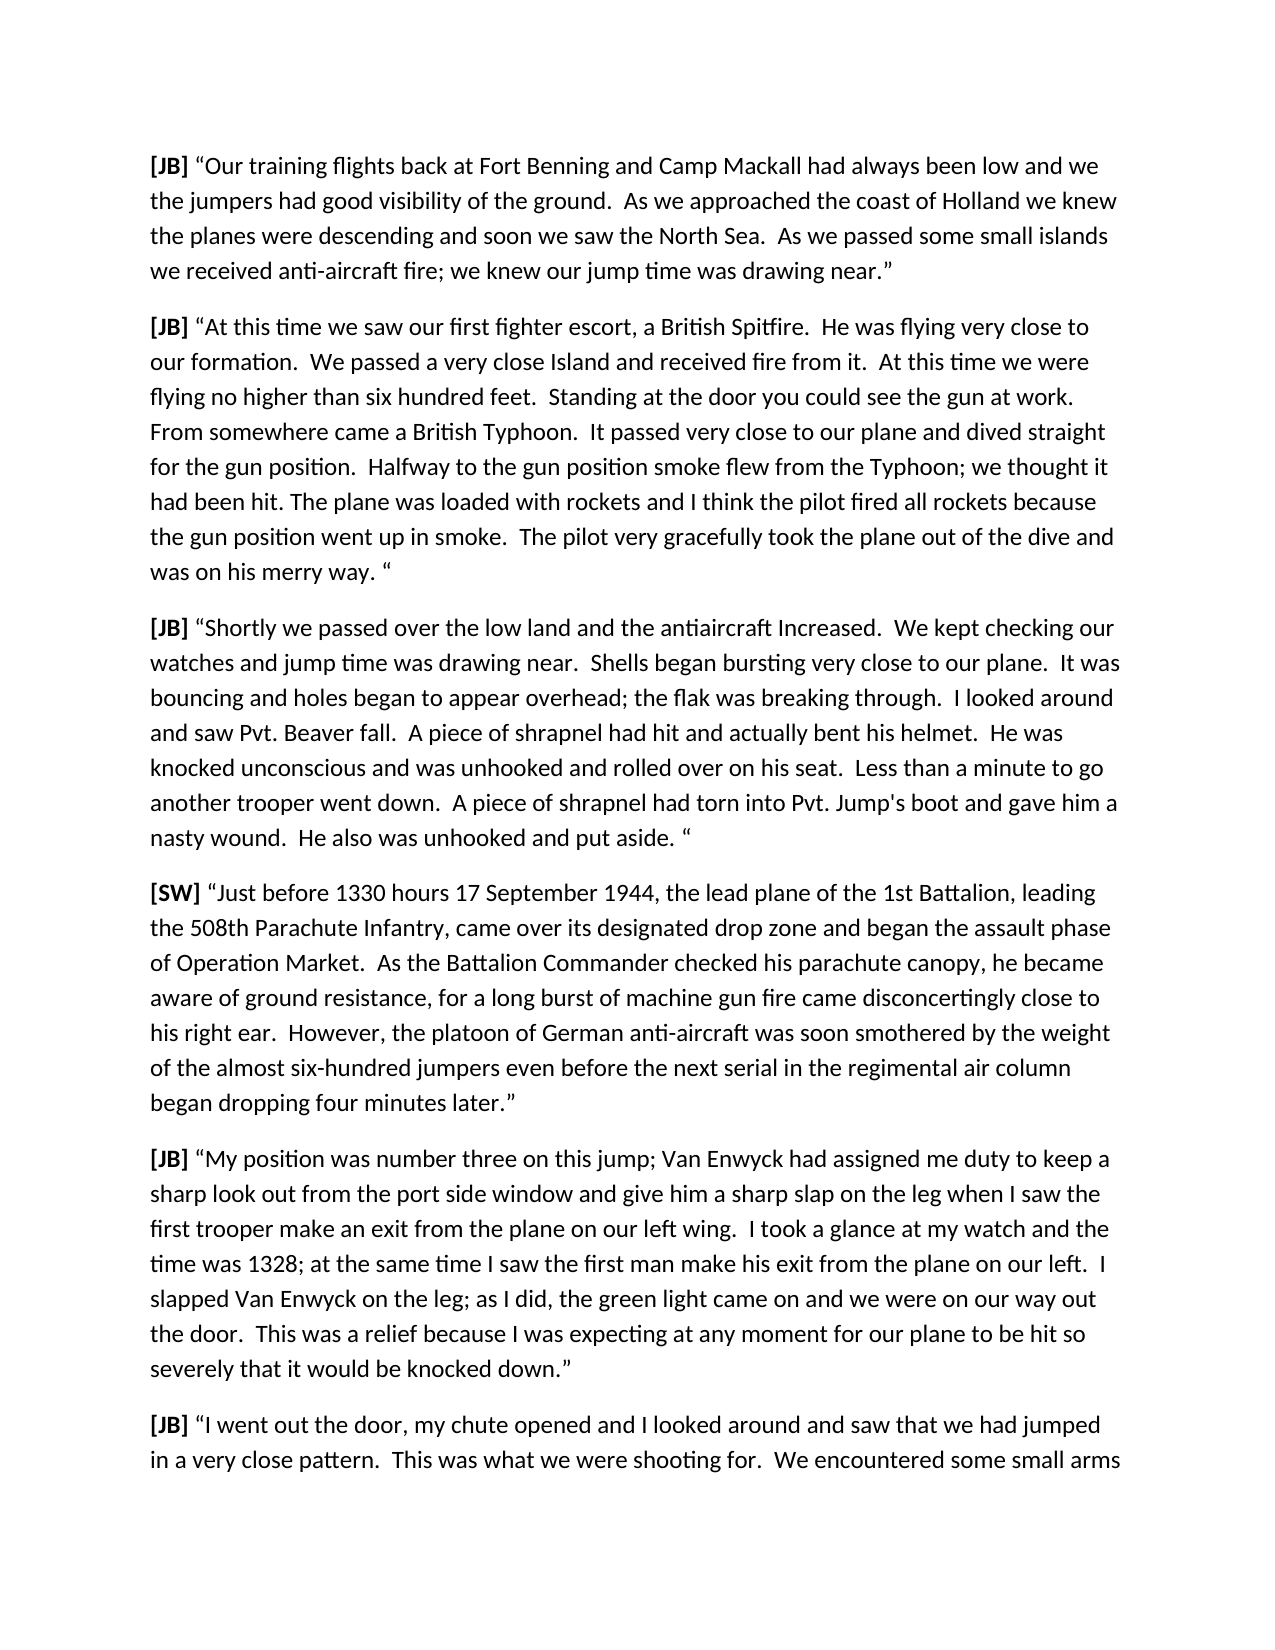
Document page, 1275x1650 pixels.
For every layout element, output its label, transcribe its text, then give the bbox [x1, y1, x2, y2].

text [SW] “Just before 1330 hours 17 September 1944, the lead plane of the 1st Battalion, leading the 508th Parachute Infantry, came over its designated drop zone and began the assault phase of Operation Market. As the Battalion Commander checked his parachute canopy, he became aware of ground resistance, for a long burst of machine gun fire came disconcertingly close to his right ear. However, the platoon of German anti-aircraft was soon smothered by the weight of the almost six-hundred jumpers even before the next serial in the regimental air column began dropping four minutes later.” [150, 877, 1125, 1118]
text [150, 1409, 1125, 1475]
text [JB] “Shortly we passed over the low land and the antiaircraft Increased. We kept checking our watches and jump time was drawing near. Shells began bursting very close to our plane. It was bouncing and holes began to appear overhead; the flak was breaking through. I looked around and saw Pvt. Beaver fall. A piece of shrapnel had hit and actually bent his helmet. He was knocked unconscious and was unhooked and rolled over on his seat. Less than a minute to go another trooper went down. A piece of shrapnel had torn into Pvt. Jump's boot and gave him a nasty wound. He also was unhooked and put aside. “ [150, 612, 1125, 852]
text [JB] “Our training flights back at Fort Benning and Camp Mackall had always been low and we the jumpers had good visibility of the ground. As we approached the coast of Holland we knew the planes were descending and soon we saw the North Sea. As we passed some small islands we received anti-aircraft fire; we knew our jump time was drawing near.” [150, 150, 1125, 286]
text [JB] “At this time we saw our first fighter escort, a British Spitfire. He was flying very close to our formation. We passed a very close Island and received fire from it. At this time we were flying no higher than six hundred feet. Standing at the door you could see the gun at work. From somewhere came a British Typhoon. It passed very close to our plane and dived straight for the gun position. Halfway to the gun position smoke flew from the Typhoon; we thought it had been hit. The plane was loaded with rockets and I think the pilot fired all rockets because the gun position went up in smoke. The pilot very gracefully took the plane out of the dive and was on his merry way. “ [150, 311, 1125, 586]
text [JB] “My position was number three on this jump; Van Enwyck had assigned me duty to keep a sharp look out from the port side window and give him a sharp slap on the leg when I saw the first trooper make an exit from the plane on our left wing. I took a glance at my watch and the time was 1328; at the same time I saw the first man make his exit from the plane on our left. I slapped Van Enwyck on the leg; as I did, the green light came on and we were on our way out the door. This was a relief because I was expecting at any moment for our plane to be hit so severely that it would be knocked down.” [150, 1143, 1125, 1384]
